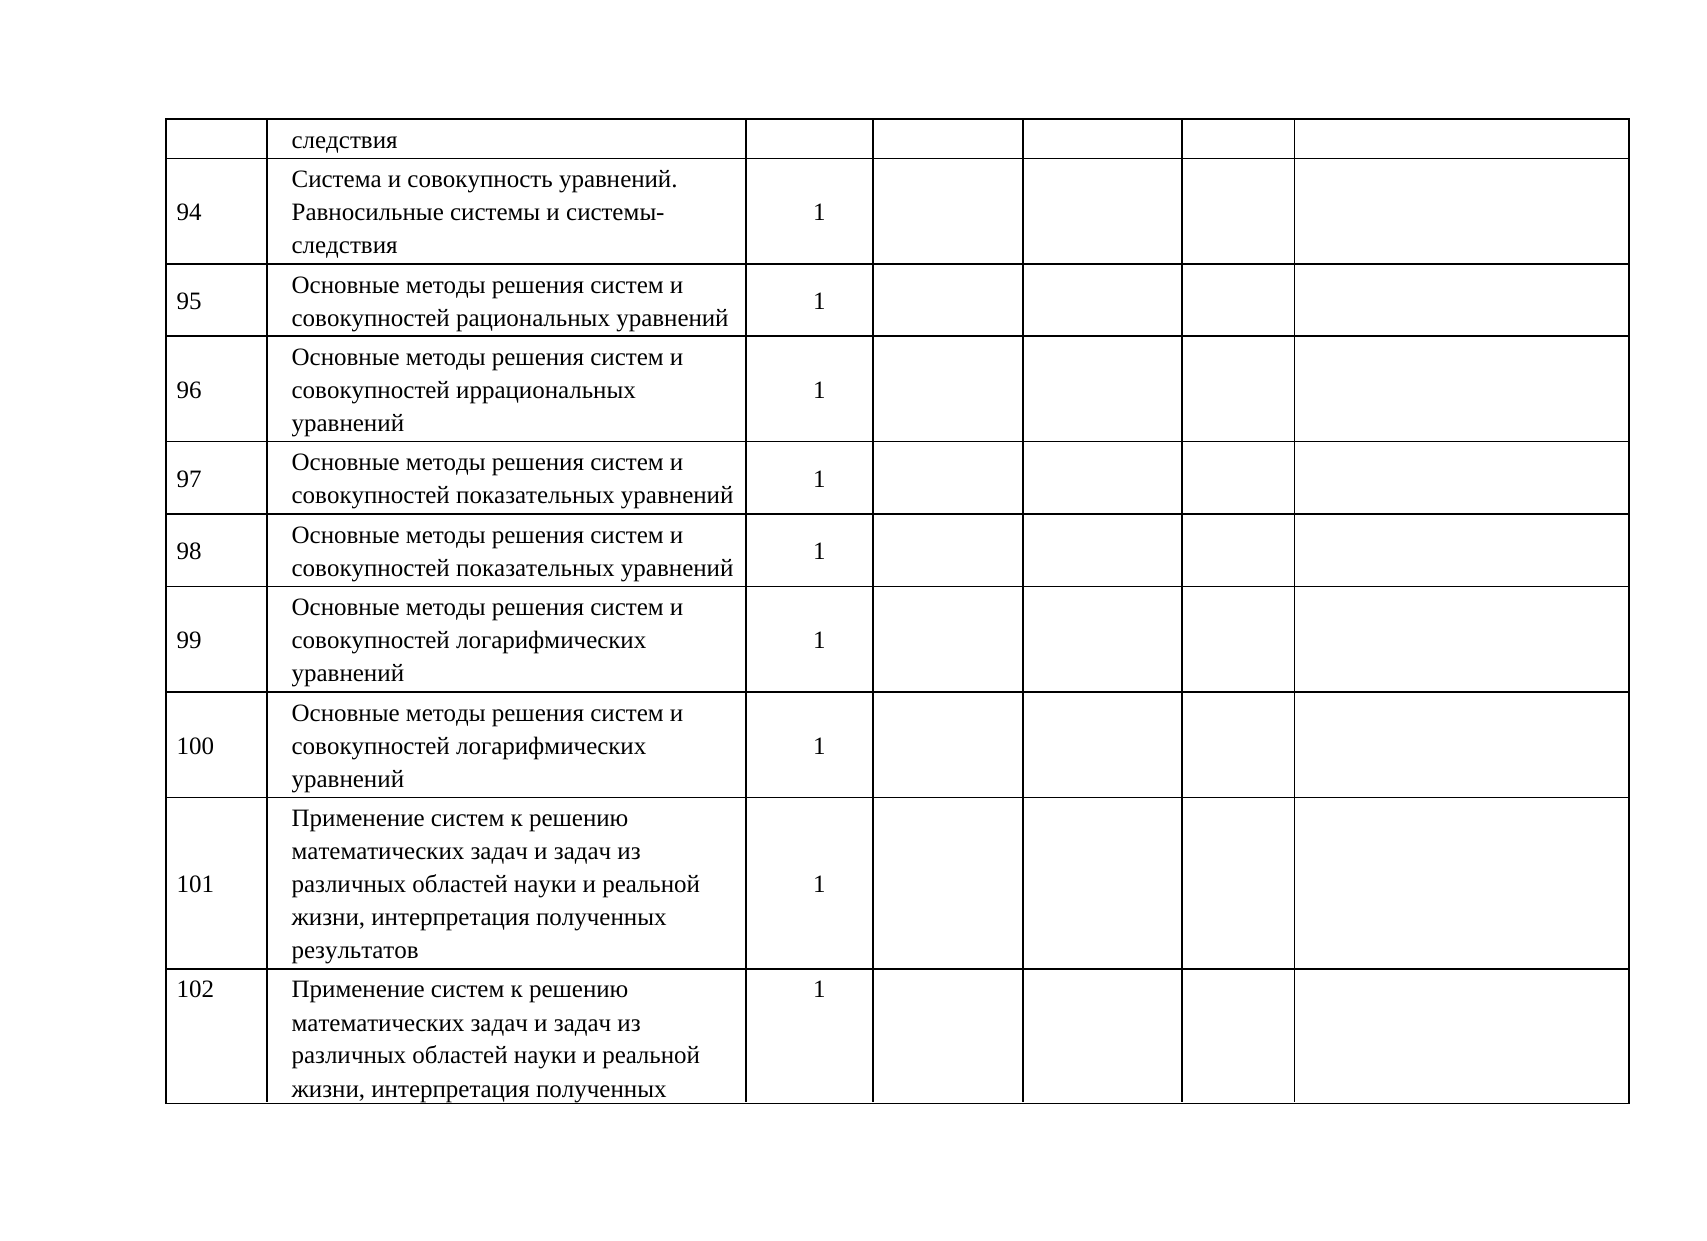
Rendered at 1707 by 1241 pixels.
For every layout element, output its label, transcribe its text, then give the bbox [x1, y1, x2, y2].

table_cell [268, 970, 745, 1102]
table_cell [874, 515, 1022, 586]
table_cell [1295, 515, 1628, 586]
table_cell 95 [167, 265, 266, 335]
table_cell [874, 587, 1022, 691]
table_cell [1024, 265, 1181, 335]
table_cell [1295, 970, 1628, 1102]
table_cell 102 [167, 970, 266, 1102]
table_cell [1295, 159, 1628, 263]
table_cell 1 [747, 442, 872, 513]
table_cell [1024, 120, 1181, 157]
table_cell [268, 798, 745, 968]
table_cell 1 [747, 265, 872, 335]
table_cell [1024, 337, 1181, 441]
table_cell [874, 265, 1022, 335]
table_cell 1 [747, 798, 872, 968]
table_cell 1 [747, 515, 872, 586]
table_cell 98 [167, 515, 266, 586]
table_cell Основные методы решения систем и совокупностей показательных уравнений [268, 515, 745, 586]
table_cell [1295, 120, 1628, 157]
table_cell [1295, 693, 1628, 796]
table_cell [874, 120, 1022, 157]
table_cell 94 [167, 159, 266, 263]
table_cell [268, 159, 745, 263]
table_cell [1183, 970, 1294, 1102]
table_cell 96 [167, 337, 266, 441]
table_cell [1183, 442, 1294, 513]
table_cell [1183, 693, 1294, 796]
table_cell Основные методы решения систем и совокупностей логарифмических уравнений [268, 587, 745, 691]
table_cell 101 [167, 798, 266, 968]
table_cell [1024, 970, 1181, 1102]
table_cell 1 [747, 337, 872, 441]
table_cell [1024, 442, 1181, 513]
table_cell 1 [747, 693, 872, 796]
table_cell Основные методы решения систем и совокупностей логарифмических уравнений [268, 693, 745, 796]
table_cell [1295, 798, 1628, 968]
table_cell 1 [747, 970, 872, 1102]
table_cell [268, 120, 745, 157]
table_cell [1295, 587, 1628, 691]
table_cell Основные методы решения систем и совокупностей показательных уравнений [268, 442, 745, 513]
table_cell [1024, 693, 1181, 796]
table_cell [1024, 798, 1181, 968]
table_cell [1024, 515, 1181, 586]
table_cell [1183, 337, 1294, 441]
table_cell [874, 970, 1022, 1102]
table_cell [874, 337, 1022, 441]
table_cell 1 [747, 120, 872, 157]
table_cell [1183, 798, 1294, 968]
table_cell 1 [747, 159, 872, 263]
table_cell [874, 693, 1022, 796]
table_cell [1024, 159, 1181, 263]
table_cell Основные методы решения систем и совокупностей иррациональных уравнений [268, 337, 745, 441]
table_cell [874, 159, 1022, 263]
table_cell [1183, 265, 1294, 335]
table_cell [1183, 159, 1294, 263]
table_cell 1 [747, 587, 872, 691]
table_cell 99 [167, 587, 266, 691]
table_cell [1295, 337, 1628, 441]
table_cell [1183, 120, 1294, 157]
table_cell [1183, 515, 1294, 586]
table_cell 97 [167, 442, 266, 513]
table_cell [1024, 587, 1181, 691]
table_cell [874, 442, 1022, 513]
table_cell 93 [167, 120, 266, 157]
table_cell Основные методы решения систем и совокупностей рациональных уравнений [268, 265, 745, 335]
table_cell [1295, 265, 1628, 335]
table_cell [1295, 442, 1628, 513]
table_cell [1183, 587, 1294, 691]
table_cell 100 [167, 693, 266, 796]
table_cell [874, 798, 1022, 968]
